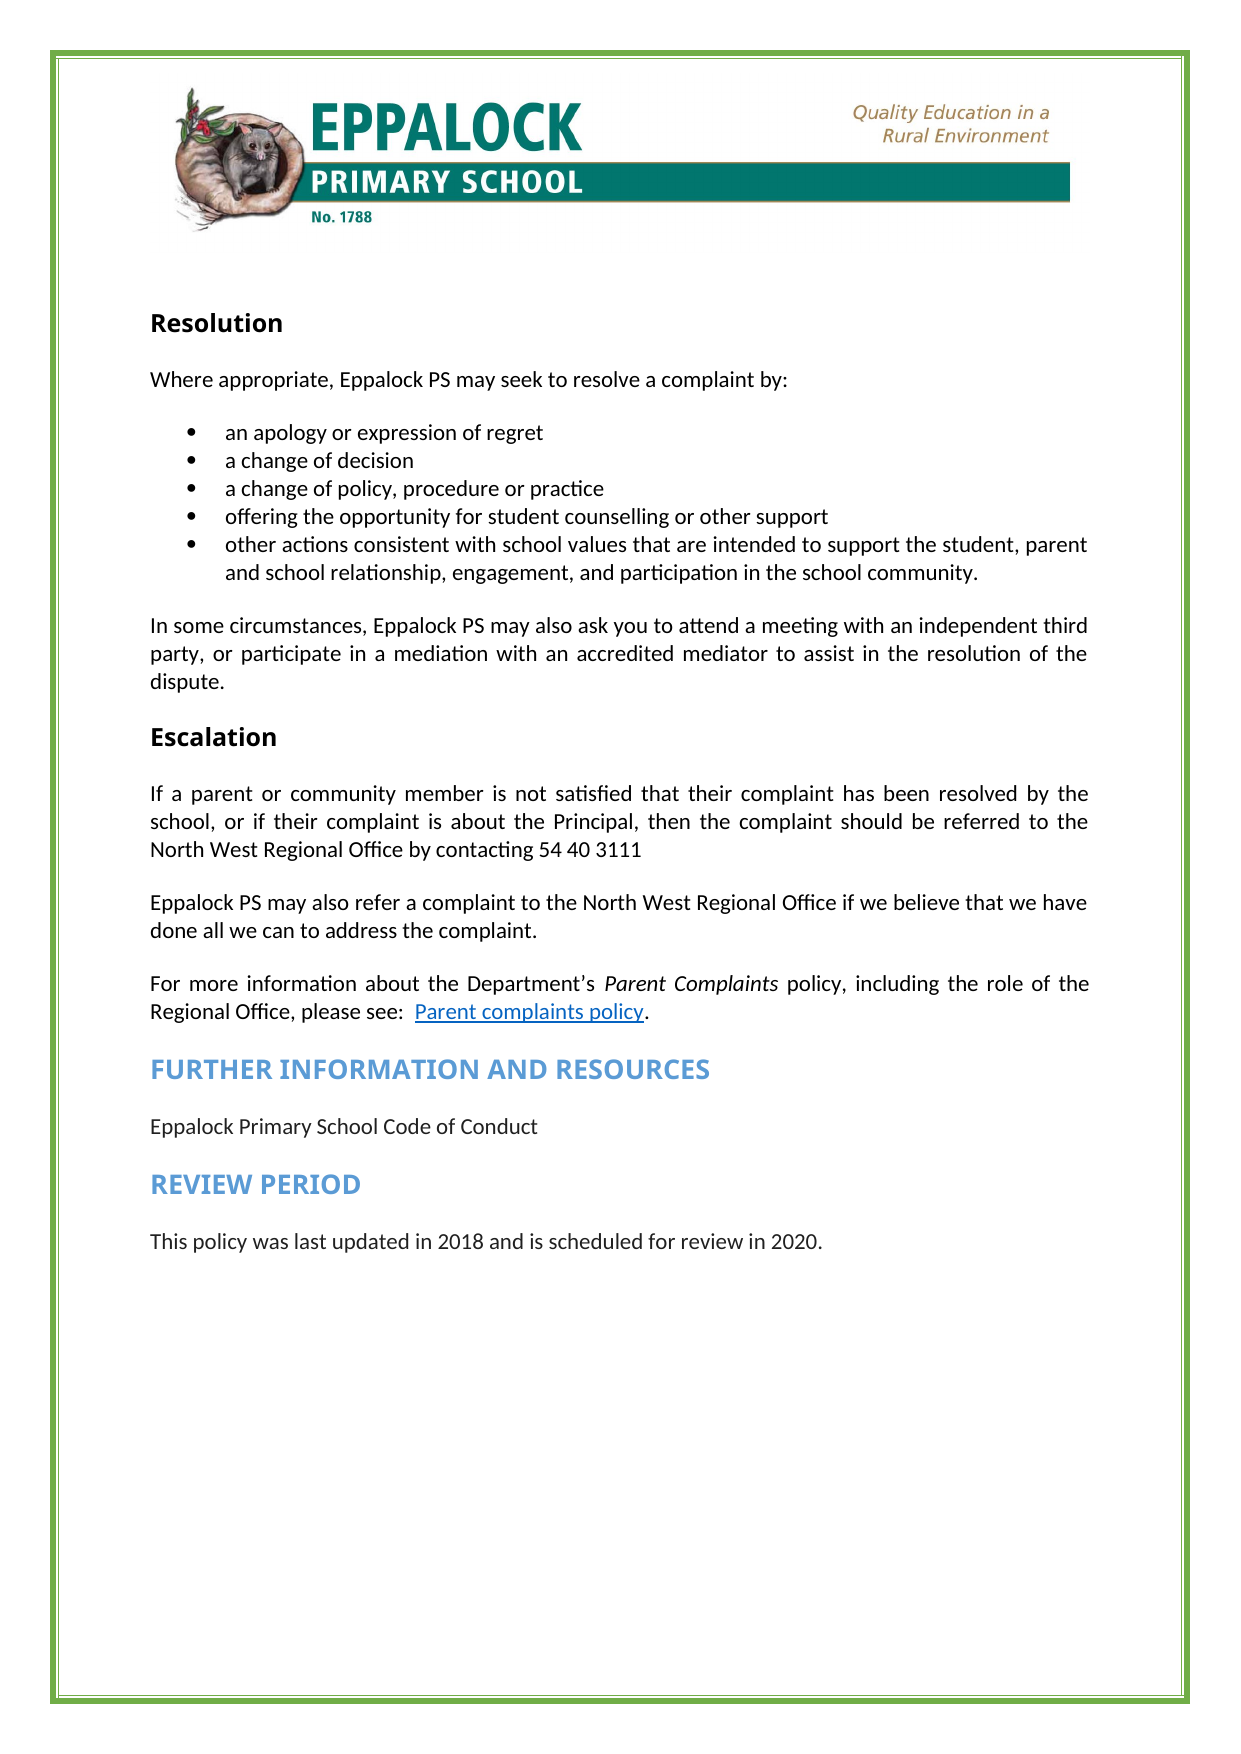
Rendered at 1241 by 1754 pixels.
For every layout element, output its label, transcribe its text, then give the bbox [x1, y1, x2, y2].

text Resolution [150, 306, 1090, 340]
text Escalation [150, 720, 1090, 754]
text Eppalock Primary School Code of Conduct [150, 1112, 1090, 1140]
text Where appropriate, Eppalock PS may seek to resolve a complaint by: [150, 365, 1090, 393]
text If a parent or community member is not satisfied that their complaint has been resolved by the school, or if their complaint is about the Principal, then the complaint should be referred to the North West Regional Office by contacting 54 40 3111 [150, 779, 1090, 863]
text For more information about the Department’s Parent Complaints policy, including the role of the Regional Office, please see: Parent complaints policy. [150, 969, 1090, 1025]
picture [150, 73, 1091, 253]
list a change of decision [187, 446, 1090, 474]
list other actions consistent with school values that are intended to support the student, parent and school relationship, engagement, and participation in the school community. [187, 530, 1090, 586]
text Eppalock PS may also refer a complaint to the North West Regional Office if we believe that we have done all we can to address the complaint. [150, 888, 1090, 944]
list an apology or expression of regret [187, 418, 1090, 446]
text Review period [150, 1165, 1090, 1202]
text This policy was last updated in 2018 and is scheduled for review in 2020. [150, 1227, 1090, 1255]
text FURTHER INFORMATION AND RESOURCES [150, 1050, 1090, 1087]
list offering the opportunity for student counselling or other support [187, 502, 1090, 530]
list a change of policy, procedure or practice [187, 474, 1090, 502]
text In some circumstances, Eppalock PS may also ask you to attend a meeting with an independent third party, or participate in a mediation with an accredited mediator to assist in the resolution of the dispute. [150, 611, 1090, 695]
